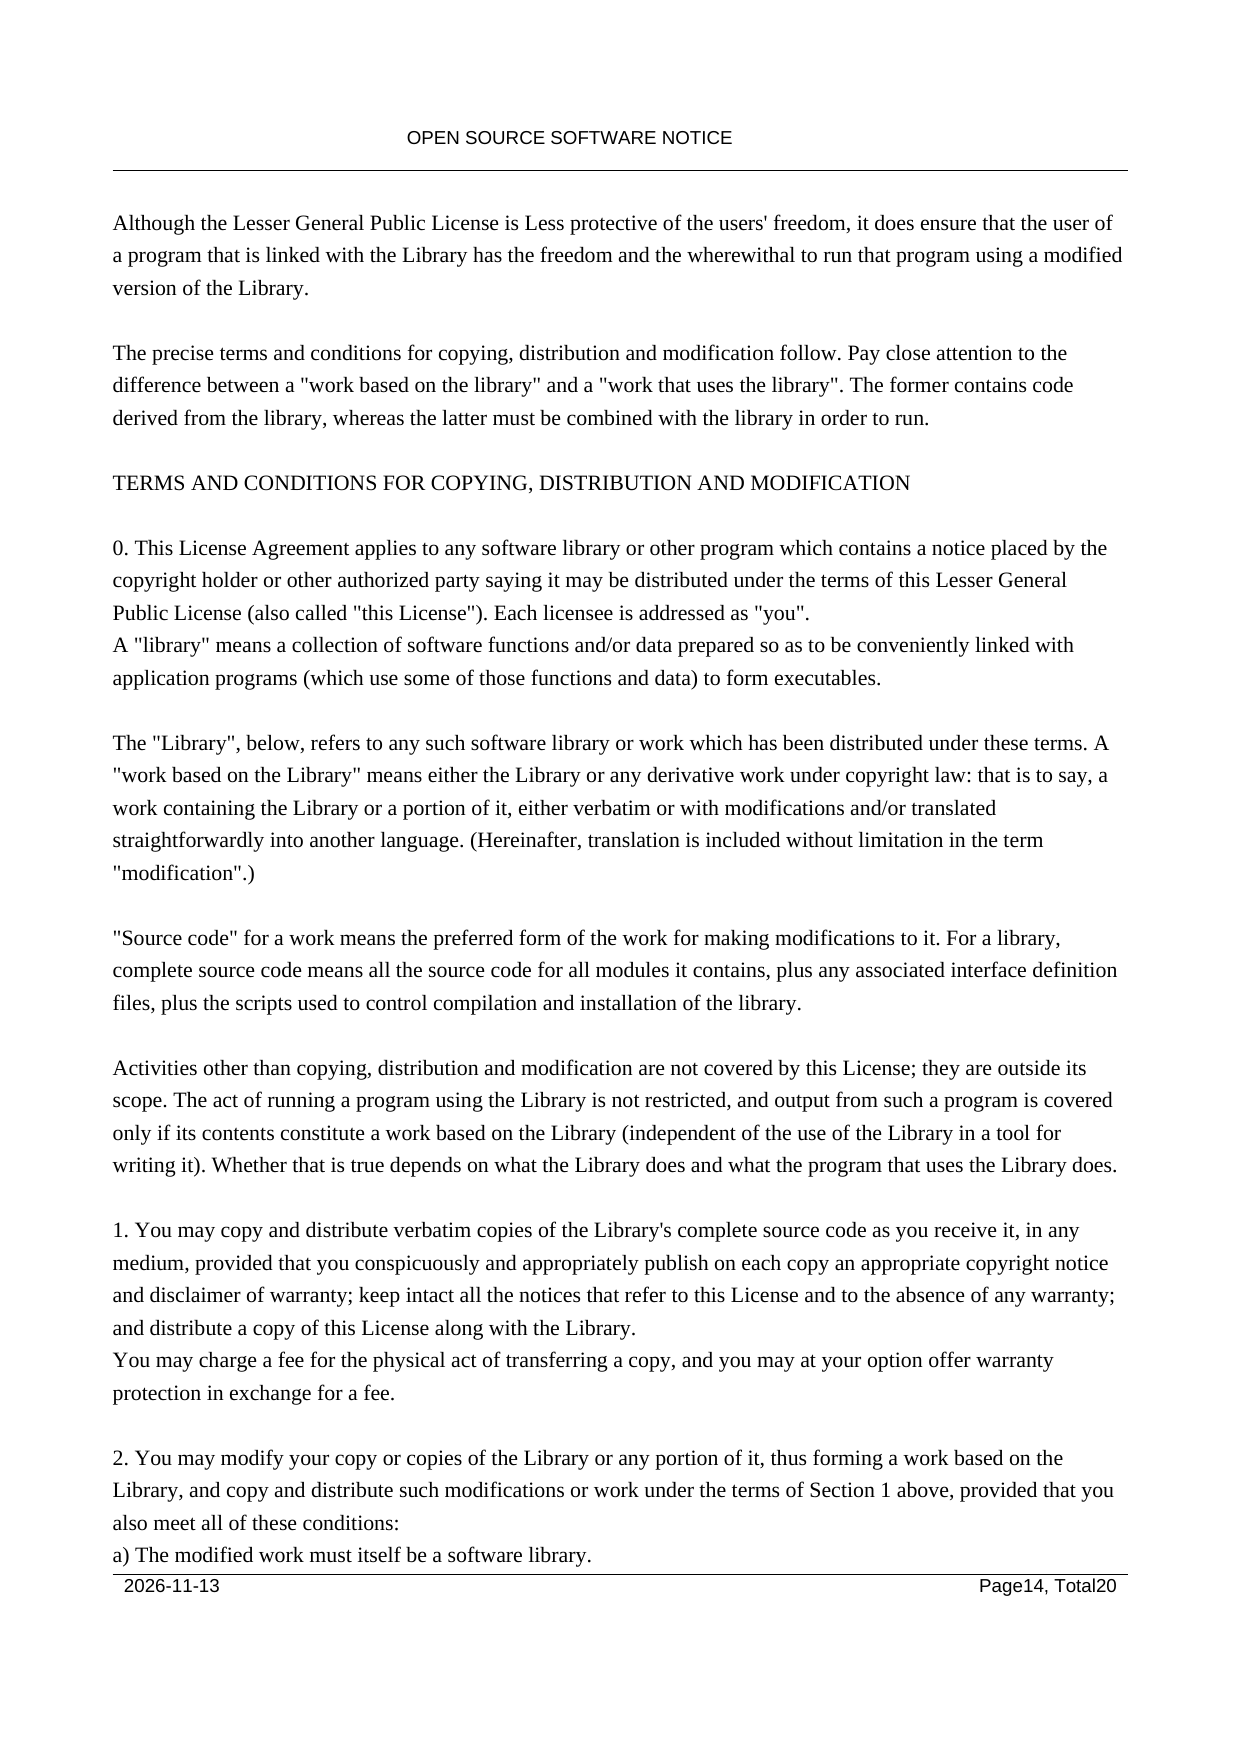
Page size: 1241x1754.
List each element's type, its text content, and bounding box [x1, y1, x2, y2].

text 2. You may modify your copy or copies of the Library or any portion of it, thus forming a work based on the Library, and copy and distribute such modifications or work under the terms of Section 1 above, provided that you also meet all of these conditions: [112, 1441, 1128, 1539]
text The precise terms and conditions for copying, distribution and modification follow. Pay close attention to the difference between a "work based on the library" and a "work that uses the library". The former contains code derived from the library, whereas the latter must be combined with the library in order to run. [112, 336, 1128, 434]
text The "Library", below, refers to any such software library or work which has been distributed under these terms. A "work based on the Library" means either the Library or any derivative work under copyright law: that is to say, a work containing the Library or a portion of it, either verbatim or with modifications and/or translated straightforwardly into another language. (Hereinafter, translation is included without limitation in the term "modification".) [112, 726, 1128, 889]
text You may charge a fee for the physical act of transferring a copy, and you may at your option offer warranty protection in exchange for a fee. [112, 1344, 1128, 1409]
text 0. This License Agreement applies to any software library or other program which contains a notice placed by the copyright holder or other authorized party saying it may be distributed under the terms of this Lesser General Public License (also called "this License"). Each licensee is addressed as "you". [112, 531, 1128, 629]
text a) The modified work must itself be a software library. [112, 1539, 1128, 1571]
text Activities other than copying, distribution and modification are not covered by this License; they are outside its scope. The act of running a program using the Library is not restricted, and output from such a program is covered only if its contents constitute a work based on the Library (independent of the use of the Library in a tool for writing it). Whether that is true depends on what the Library does and what the program that uses the Library does. [112, 1051, 1128, 1181]
text "Source code" for a work means the preferred form of the work for making modifications to it. For a library, complete source code means all the source code for all modules it contains, plus any associated interface definition files, plus the scripts used to control compilation and installation of the library. [112, 921, 1128, 1019]
text TERMS AND CONDITIONS FOR COPYING, DISTRIBUTION AND MODIFICATION [112, 466, 1128, 499]
text 1. You may copy and distribute verbatim copies of the Library's complete source code as you receive it, in any medium, provided that you conspicuously and appropriately publish on each copy an appropriate copyright notice and disclaimer of warranty; keep intact all the notices that refer to this License and to the absence of any warranty; and distribute a copy of this License along with the Library. [112, 1214, 1128, 1344]
text Although the Lesser General Public License is Less protective of the users' freedom, it does ensure that the user of a program that is linked with the Library has the freedom and the wherewithal to run that program using a modified version of the Library. [112, 206, 1128, 304]
text A "library" means a collection of software functions and/or data prepared so as to be conveniently linked with application programs (which use some of those functions and data) to form executables. [112, 629, 1128, 694]
